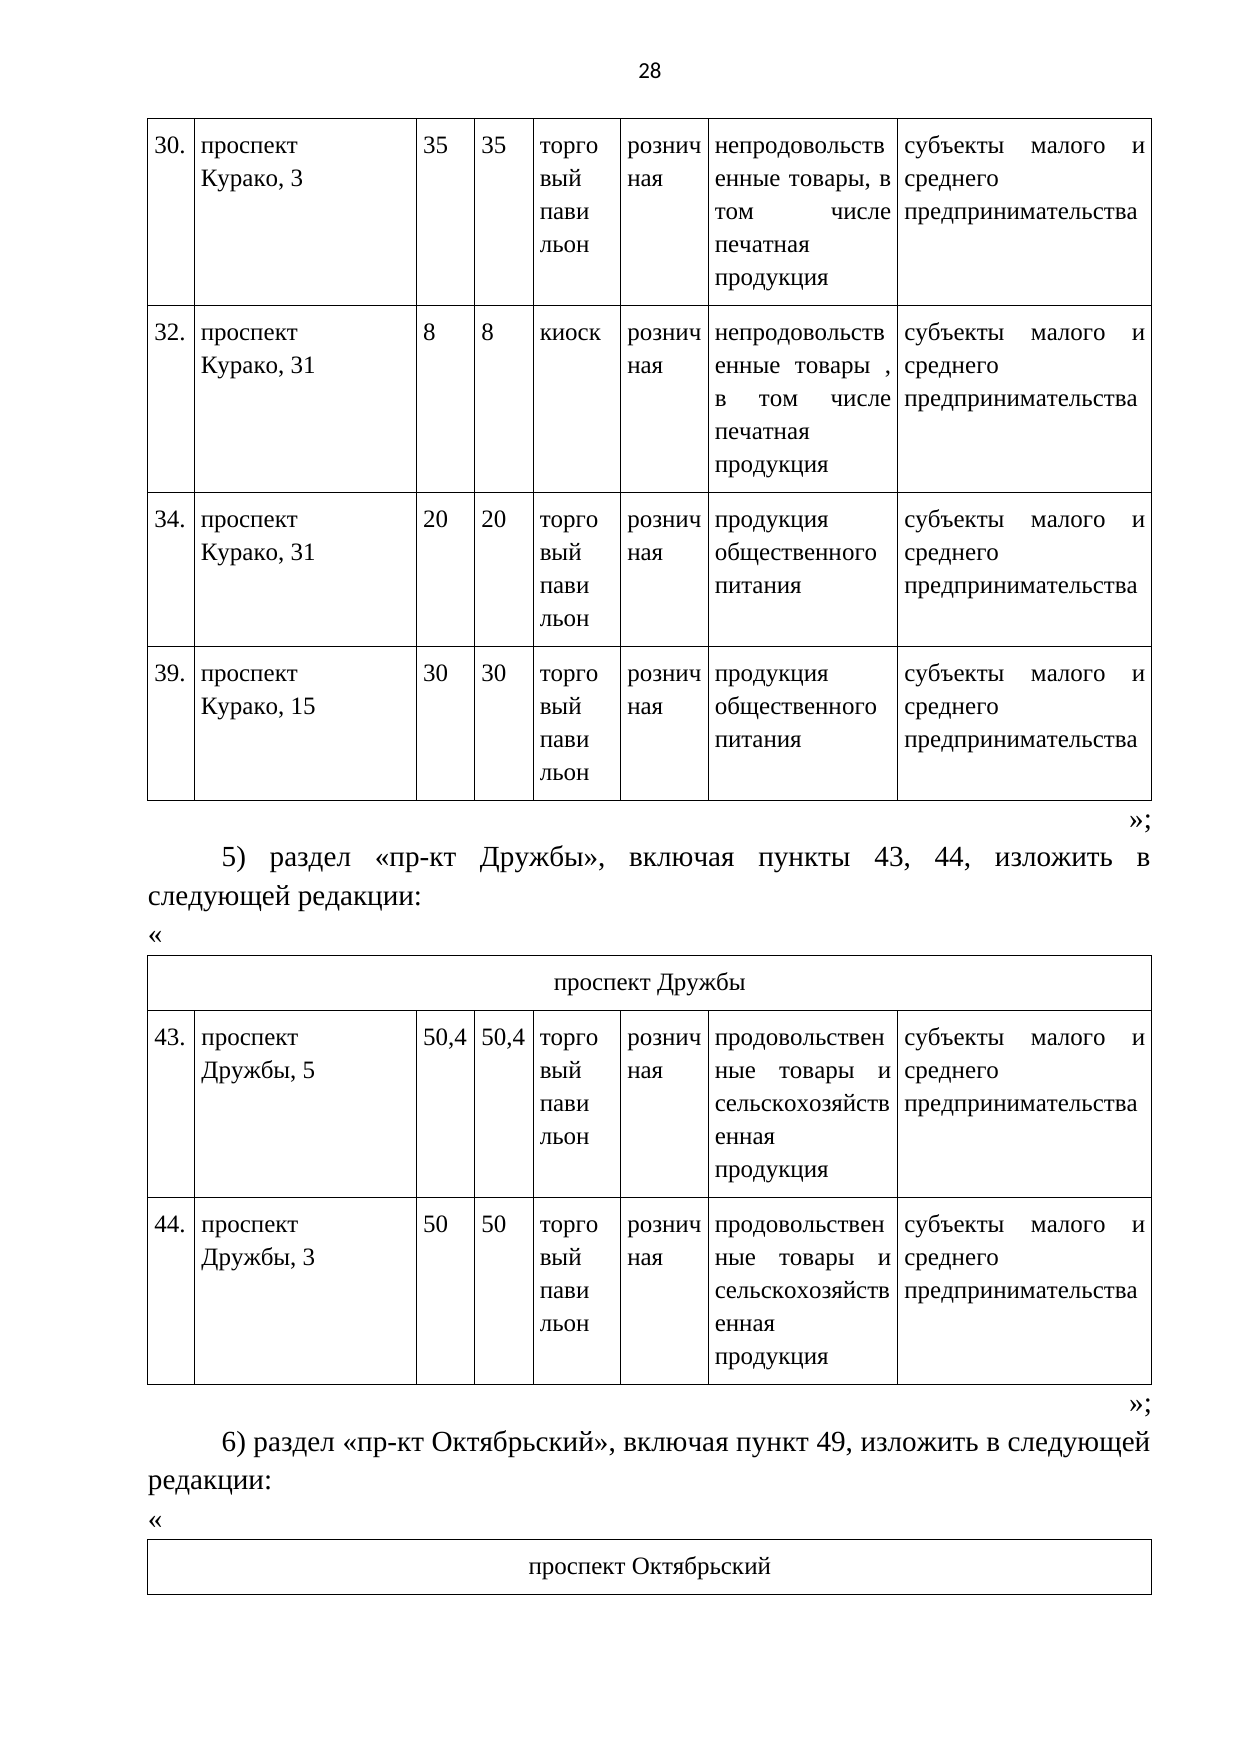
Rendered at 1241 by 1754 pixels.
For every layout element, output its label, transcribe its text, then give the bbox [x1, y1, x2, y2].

table_cell 50 [417, 1198, 474, 1384]
table_cell субъекты малого и среднего предпринимательства [898, 306, 1151, 492]
table_cell субъекты малого и среднего предпринимательства [898, 1011, 1151, 1197]
table_header проспект Октябрьский [148, 1540, 1151, 1594]
table_cell проспект Дружбы, 5 [195, 1011, 416, 1197]
table_cell 20 [475, 493, 533, 646]
table_cell торго вый пави льон [534, 119, 620, 305]
table_cell продовольственные товары и сельскохозяйственная продукция [709, 1011, 897, 1197]
table_cell проспект Курако, 3 [195, 119, 416, 305]
table_cell проспект Курако, 31 [195, 493, 416, 646]
table_cell продукция общественного питания [709, 647, 897, 800]
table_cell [898, 119, 1151, 305]
table_cell торго вый пави льон [534, 1198, 620, 1384]
table_header проспект Дружбы [148, 956, 1151, 1010]
table_cell 30 [475, 647, 533, 800]
table_cell торго вый пави льон [534, 647, 620, 800]
text 6) раздел «пр-кт Октябрьский», включая пункт 49, изложить в следующей редакции: [148, 1424, 1152, 1496]
table_cell проспект Курако, 15 [195, 647, 416, 800]
table_cell розничная [621, 306, 708, 492]
table_cell 39. [148, 647, 194, 800]
table_cell субъекты малого и среднего предпринимательства [898, 493, 1151, 646]
table_cell 32. [148, 306, 194, 492]
table_cell 44. [148, 1198, 194, 1384]
table_cell 35 [417, 119, 474, 305]
text « [148, 917, 1152, 950]
table_cell 8 [417, 306, 474, 492]
table_cell субъекты малого и среднего предпринимательства [898, 647, 1151, 800]
table_cell непродовольственные товары , в том числе печатная продукция [709, 306, 897, 492]
table_cell 30. [148, 119, 194, 305]
table_cell 30 [417, 647, 474, 800]
table_cell 8 [475, 306, 533, 492]
table_cell розничная [621, 1011, 708, 1197]
text « [148, 1501, 1152, 1534]
table_cell 34. [148, 493, 194, 646]
table_cell розничная [621, 647, 708, 800]
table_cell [709, 1198, 897, 1384]
table_cell розничная [621, 1198, 708, 1384]
table_cell 50 [475, 1198, 533, 1384]
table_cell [709, 119, 897, 305]
table_cell торго вый пави льон [534, 1011, 620, 1197]
text »; [148, 801, 1152, 834]
table_cell 50,4 [417, 1011, 474, 1197]
table_cell торго вый пави льон [534, 493, 620, 646]
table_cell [898, 1198, 1151, 1384]
table_cell проспект Курако, 31 [195, 306, 416, 492]
table_cell 43. [148, 1011, 194, 1197]
table_cell 20 [417, 493, 474, 646]
table_cell розничная [621, 493, 708, 646]
text 5) раздел «пр-кт Дружбы», включая пункты 43, 44, изложить в следующей редакции: [148, 839, 1152, 912]
table_cell 35 [475, 119, 533, 305]
table_cell продукция общественного питания [709, 493, 897, 646]
table_cell розничная [621, 119, 708, 305]
text »; [148, 1385, 1152, 1419]
table_cell 50,4 [475, 1011, 533, 1197]
table_cell проспект Дружбы, 3 [195, 1198, 416, 1384]
table_cell киоск [534, 306, 620, 492]
